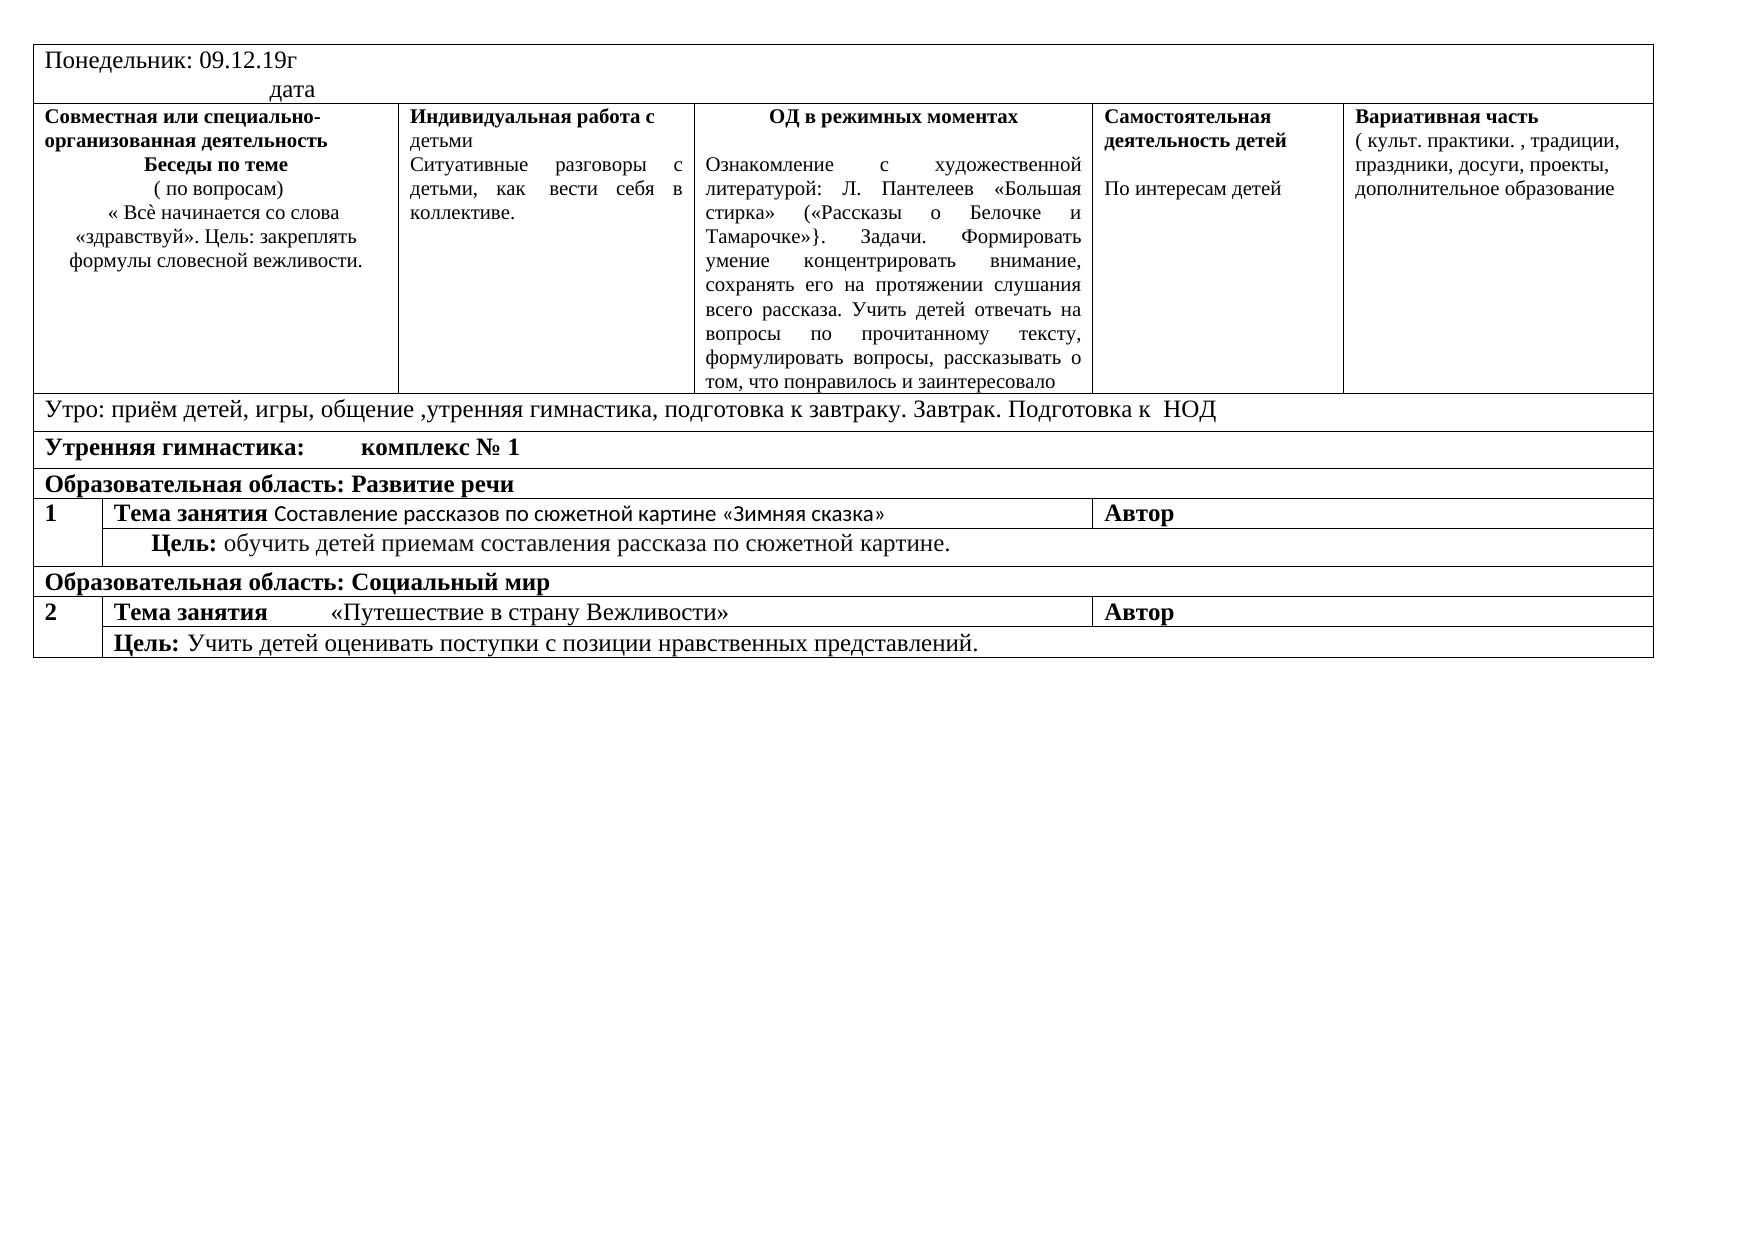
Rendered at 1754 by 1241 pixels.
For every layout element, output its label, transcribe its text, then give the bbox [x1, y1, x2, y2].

table_cell 1 [34, 499, 102, 566]
table_cell Индивидуальная работа с детьми Ситуативные разговоры с детьми, как вести себя в коллективе. [399, 104, 694, 393]
table_cell Автор [1093, 597, 1653, 626]
table_cell Вариативная часть ( культ. практики. , традиции, праздники, досуги, проекты, дополнительное образование [1344, 104, 1653, 393]
table_cell ОД в режимных моментах Ознакомление с художественной литературой: Л. Пантелеев «Большая стирка» («Рассказы о Белочке и Тамарочке»}. Задачи. Формировать умение концентрировать внимание, сохранять его на протяжении слушания всего рассказа. Учить детей отвечать на вопросы по прочитанному тексту, формулировать вопросы, рассказывать о том, что понравилось и заинтересовало [695, 104, 1092, 393]
table_cell Самостоятельная деятельность детей По интересам детей [1093, 104, 1343, 393]
table_cell Совместная или специально-организованная деятельность Беседы по теме ( по вопросам) « Всѐ начинается со слова «здравствуй». Цель: закреплять формулы словесной вежливости. [34, 104, 398, 393]
table_cell 2 [34, 597, 102, 657]
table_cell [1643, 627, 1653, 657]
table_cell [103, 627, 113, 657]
table_cell Тема занятия Составление рассказов по сюжетной картине «Зимняя сказка» [103, 499, 1092, 527]
table_cell Цель: обучить детей приемам составления рассказа по сюжетной картине. [103, 529, 1653, 566]
table_cell Утро: приём детей, игры, общение ,утренняя гимнастика, подготовка к завтраку. Завтрак. Подготовка к НОД [34, 394, 1653, 431]
table_cell Образовательная область: Социальный мир [34, 567, 1653, 596]
table_cell Утренняя гимнастика: комплекс № 1 [34, 432, 1653, 468]
table_cell Образовательная область: Развитие речи [34, 469, 1653, 497]
table_cell Тема занятия «Путешествие в страну Вежливости» [103, 597, 1092, 626]
table_cell Автор [1093, 499, 1653, 527]
